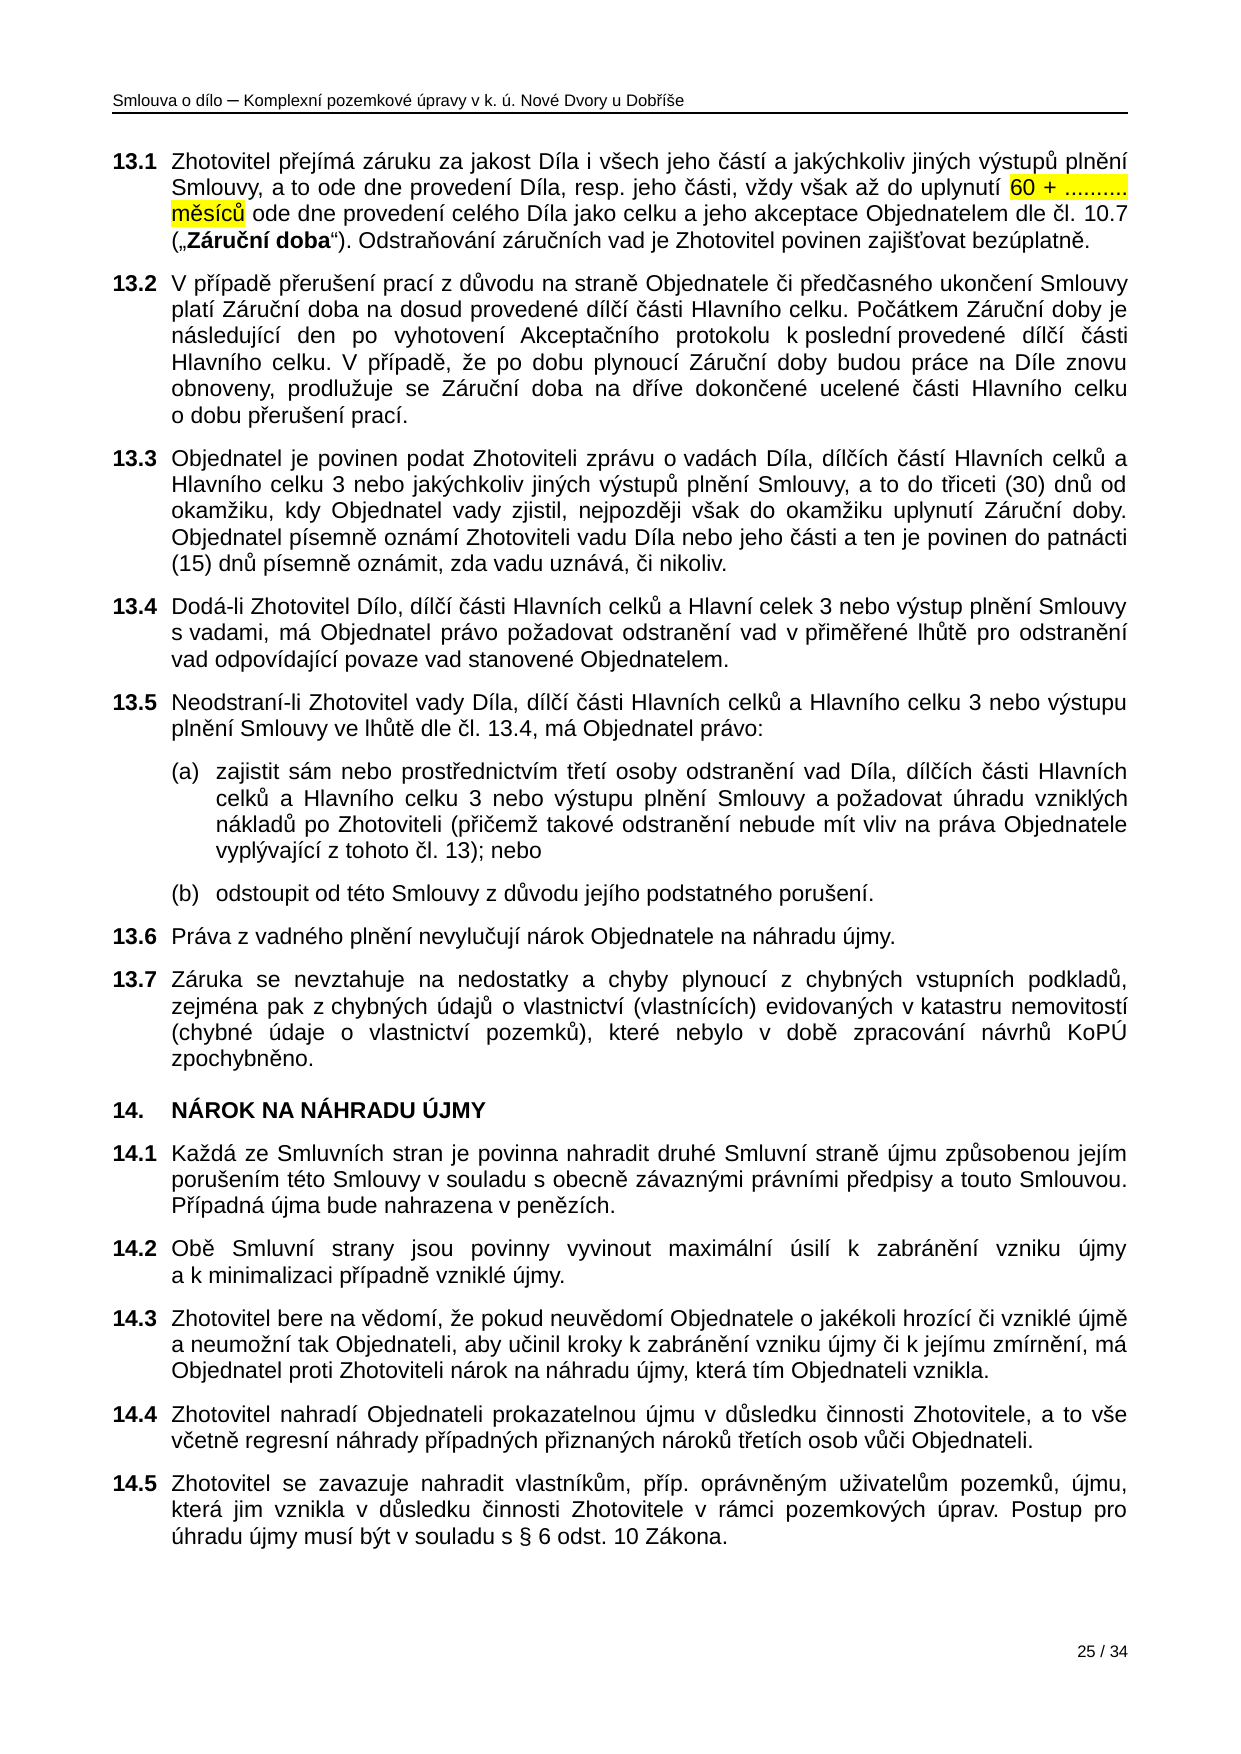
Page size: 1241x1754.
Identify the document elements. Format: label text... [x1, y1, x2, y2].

list zajistit sám nebo prostřednictvím třetí osoby odstranění vad Díla, dílčích části Hlavních celků a Hlavního celku 3 nebo výstupu plnění Smlouvy a požadovat úhradu vzniklých nákladů po Zhotoviteli (přičemž takové odstranění nebude mít vliv na práva Objednatele vyplývající z tohoto čl. 13); nebo [171, 758, 1128, 863]
text Každá ze Smluvních stran je povinna nahradit druhé Smluvní straně újmu způsobenou jejím porušením této Smlouvy v souladu s obecně závaznými právními předpisy a touto Smlouvou. Případná újma bude nahrazena v penězích. [112, 1140, 1128, 1219]
text Zhotovitel se zavazuje nahradit vlastníkům, příp. oprávněným uživatelům pozemků, újmu, která jim vznikla v důsledku činnosti Zhotovitele v rámci pozemkových úprav. Postup pro úhradu újmy musí být v souladu s § 6 odst. 10 Zákona. [112, 1470, 1128, 1549]
text Objednatel je povinen podat Zhotoviteli zprávu o vadách Díla, dílčích částí Hlavních celků a Hlavního celku 3 nebo jakýchkoliv jiných výstupů plnění Smlouvy, a to do třiceti (30) dnů od okamžiku, kdy Objednatel vady zjistil, nejpozději však do okamžiku uplynutí Záruční doby. Objednatel písemně oznámí Zhotoviteli vadu Díla nebo jeho části a ten je povinen do patnácti (15) dnů písemně oznámit, zda vadu uznává, či nikoliv. [112, 444, 1128, 576]
text Zhotovitel nahradí Objednateli prokazatelnou újmu v důsledku činnosti Zhotovitele, a to vše včetně regresní náhrady případných přiznaných nároků třetích osob vůči Objednateli. [112, 1401, 1128, 1453]
text Zhotovitel bere na vědomí, že pokud neuvědomí Objednatele o jakékoli hrozící či vzniklé újmě a neumožní tak Objednateli, aby učinil kroky k zabránění vzniku újmy či k jejímu zmírnění, má Objednatel proti Zhotoviteli nárok na náhradu újmy, která tím Objednateli vznikla. [112, 1305, 1128, 1384]
text Obě Smluvní strany jsou povinny vyvinout maximální úsilí k zabránění vzniku újmy a k minimalizaci případně vzniklé újmy. [112, 1235, 1128, 1288]
text Práva z vadného plnění nevylučují nárok Objednatele na náhradu újmy. [112, 923, 1128, 949]
text odstoupit od této Smlouvy z důvodu jejího podstatného porušení. [171, 880, 1128, 907]
text Neodstraní-li Zhotovitel vady Díla, dílčí části Hlavních celků a Hlavního celku 3 nebo výstupu plnění Smlouvy ve lhůtě dle čl. 13.4, má Objednatel právo: [112, 689, 1128, 741]
text V případě přerušení prací z důvodu na straně Objednatele či předčasného ukončení Smlouvy platí Záruční doba na dosud provedené dílčí části Hlavního celku. Počátkem Záruční doby je následující den po vyhotovení Akceptačního protokolu k poslední provedené dílčí části Hlavního celku. V případě, že po dobu plynoucí Záruční doby budou práce na Díle znovu obnoveny, prodlužuje se Záruční doba na dříve dokončené ucelené části Hlavního celku o dobu přerušení prací. [112, 270, 1128, 428]
text Záruka se nevztahuje na nedostatky a chyby plynoucí z chybných vstupních podkladů, zejména pak z chybných údajů o vlastnictví (vlastnících) evidovaných v katastru nemovitostí (chybné údaje o vlastnictví pozemků), které nebylo v době zpracování návrhů KoPÚ zpochybněno. [112, 966, 1128, 1072]
text Nárok na náhradu újmy [112, 1097, 1128, 1123]
text Zhotovitel přejímá záruku za jakost Díla i všech jeho částí a jakýchkoliv jiných výstupů plnění Smlouvy, a to ode dne provedení Díla, resp. jeho části, vždy však až do uplynutí 60 + .......... měsíců ode dne provedení celého Díla jako celku a jeho akceptace Objednatelem dle čl. 10.7 („Záruční doba“). Odstraňování záručních vad je Zhotovitel povinen zajišťovat bezúplatně. [112, 148, 1128, 253]
text Dodá-li Zhotovitel Dílo, dílčí části Hlavních celků a Hlavní celek 3 nebo výstup plnění Smlouvy s vadami, má Objednatel právo požadovat odstranění vad v přiměřené lhůtě pro odstranění vad odpovídající povaze vad stanovené Objednatelem. [112, 593, 1128, 672]
